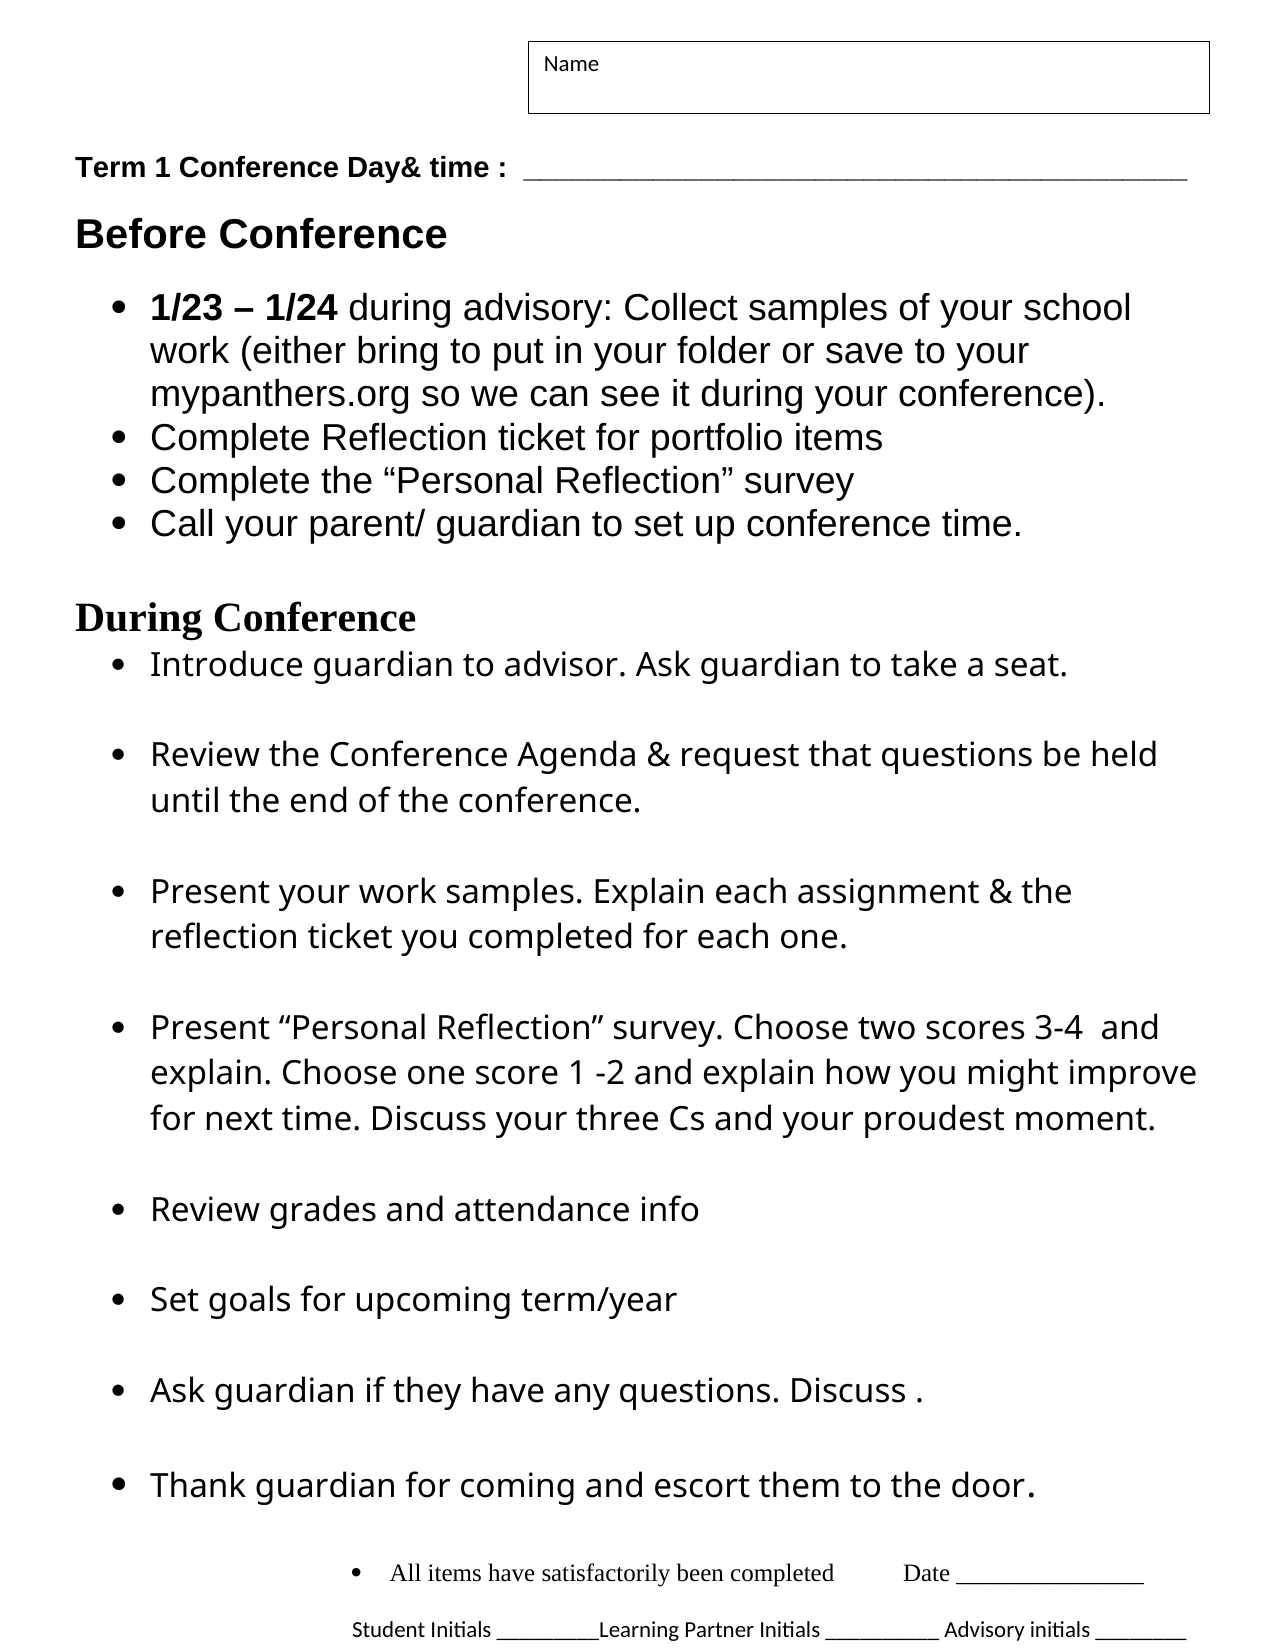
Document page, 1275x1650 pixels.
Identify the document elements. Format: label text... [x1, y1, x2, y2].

list Introduce guardian to advisor. Ask guardian to take a seat. [112, 640, 1200, 686]
list Thank guardian for coming and escort them to the door. [112, 1458, 1200, 1509]
text Before Conference [75, 209, 1200, 257]
list Complete the “Personal Reflection” survey [112, 458, 1200, 501]
list Complete Reflection ticket for portfolio items [112, 415, 1200, 458]
list Present “Personal Reflection” survey. Choose two scores 3-4 and explain. Choose one score 1 -2 and explain how you might improve for next time. Discuss your three Cs and your proudest moment. [112, 1004, 1200, 1140]
list Ask guardian if they have any questions. Discuss . [112, 1367, 1200, 1412]
list Present your work samples. Explain each assignment & the reflection ticket you completed for each one. [112, 867, 1200, 958]
text Term 1 Conference Day& time : _________________________________________ [75, 150, 1200, 183]
list Set goals for upcoming term/year [112, 1276, 1200, 1322]
list Review the Conference Agenda & request that questions be held until the end of the conference. [112, 731, 1200, 822]
list 1/23 – 1/24 during advisory: Collect samples of your school work (either bring to put in your folder or save to your mypanthers.org so we can see it during your conference). [112, 285, 1200, 415]
list During Conference [75, 592, 1200, 640]
list Call your parent/ guardian to set up conference time. [112, 501, 1200, 544]
list Review grades and attendance info [112, 1185, 1200, 1231]
